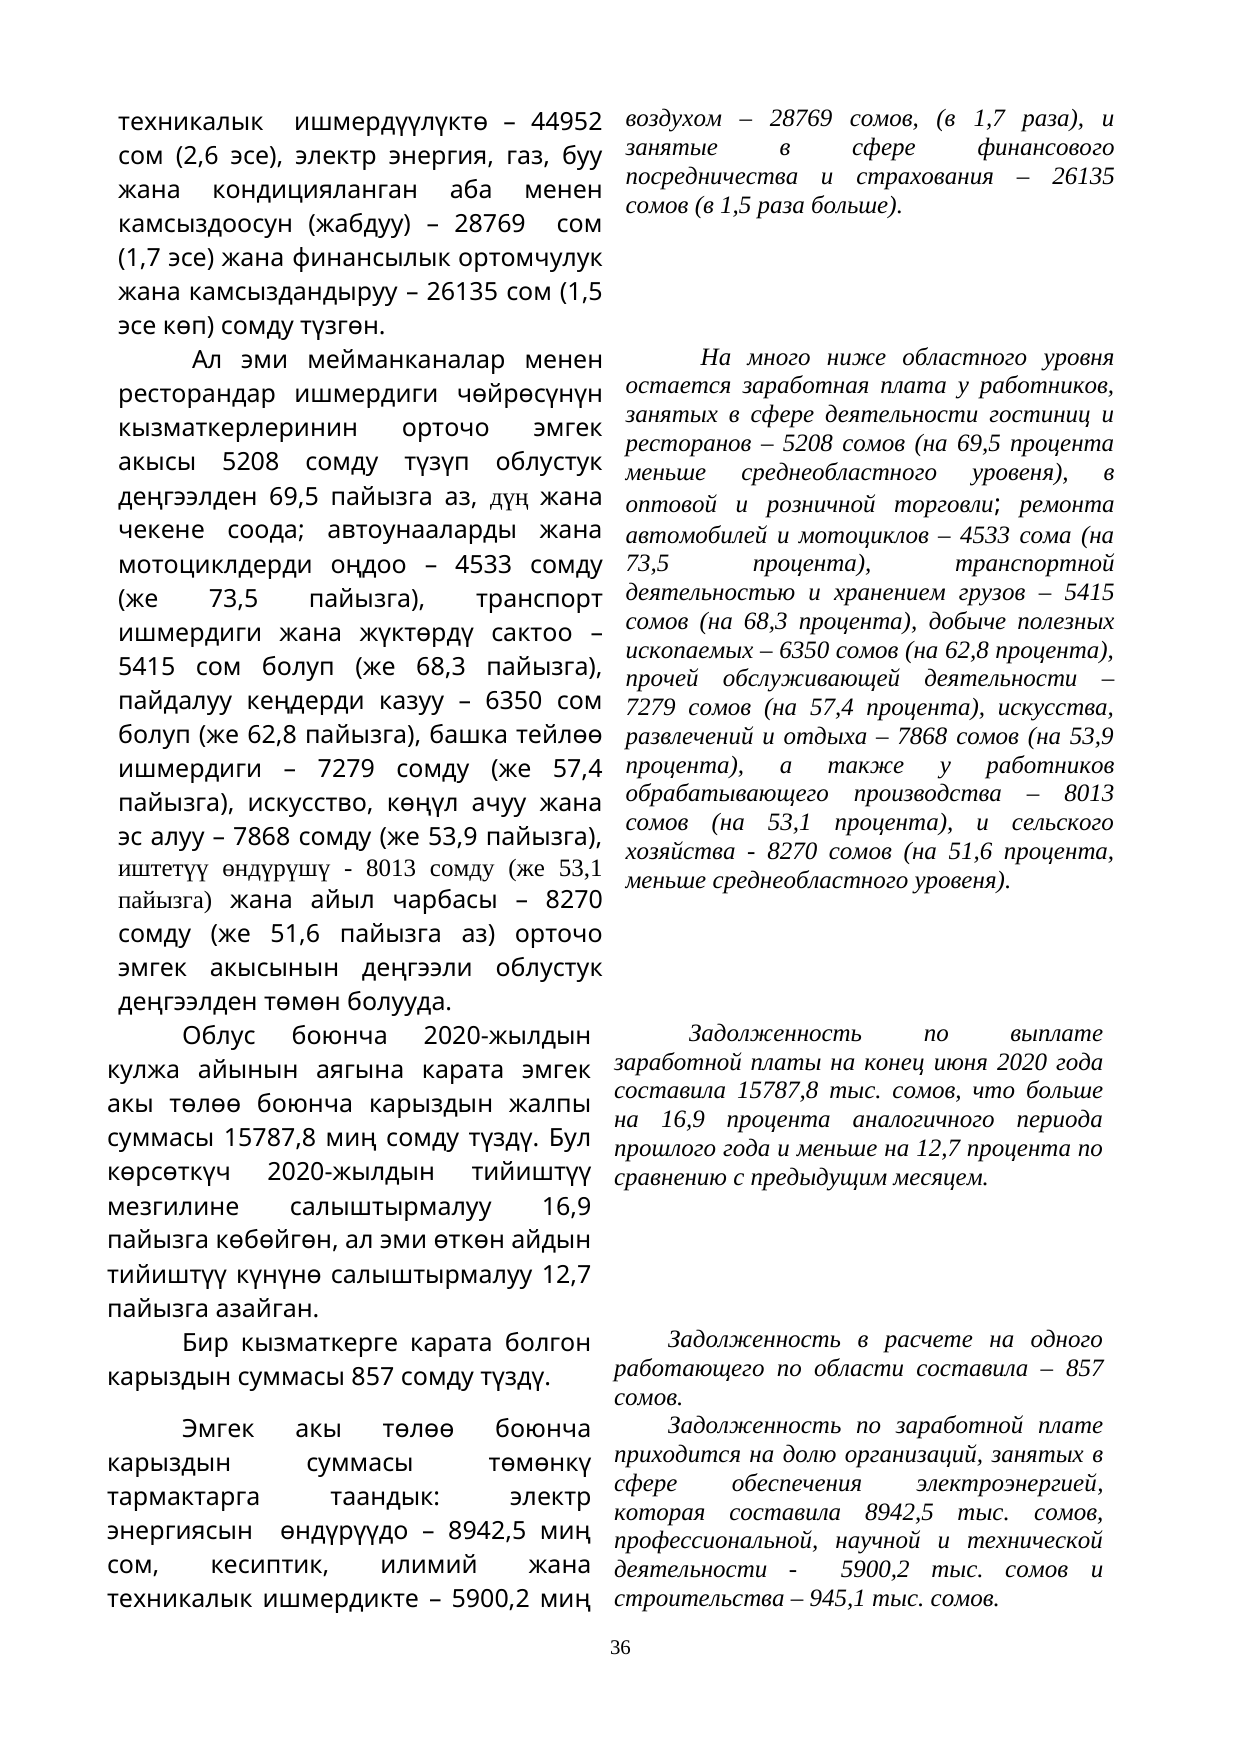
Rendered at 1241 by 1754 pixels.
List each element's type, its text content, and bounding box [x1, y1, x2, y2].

table_cell На много ниже областного уровня остается заработная плата у работников, занятых в сфере деятельности гостиниц и ресторанов – 5208 сомов (на 69,5 процента меньше среднеобластного уровеня), в оптовой и розничной торговли; ремонта автомобилей и мотоциклов – 4533 сома (на 73,5 процента), транспортной деятельностью и хранением грузов – 5415 сомов (на 68,3 процента), добыче полезных ископаемых – 6350 сомов (на 62,8 процента), прочей обслуживающей деятельности – 7279 сомов (на 57,4 процента), искусства, развлечений и отдыха – 7868 сомов (на 53,9 процента), а также у работников обрабатывающего производства – 8013 сомов (на 53,1 процента), и сельского хозяйства - 8270 сомов (на 51,6 процента, меньше среднеобластного уровеня). [614, 342, 1126, 1018]
table_cell Ал эми мейманканалар менен ресторандар ишмердиги чөйрөсүнүн кызматкерлеринин орточо эмгек акысы 5208 сомду түзүп облустук деңгээлден 69,5 пайызга аз, дүң жана чекене соода; автоунааларды жана мотоциклдерди оңдоо – 4533 сомду (же 73,5 пайызга), транспорт ишмердиги жана жүктөрдү сактоо – 5415 сом болуп (же 68,3 пайызга), пайдалуу кеңдерди казуу – 6350 сом болуп (же 62,8 пайызга), башка тейлөө ишмердиги – 7279 сомду (же 57,4 пайызга), искусство, көңүл ачуу жана эс алуу – 7868 сомду (же 53,9 пайызга), иштетүү өндүрүшү - 8013 сомду (же 53,1 пайызга) жана айыл чарбасы – 8270 сомду (же 51,6 пайызга аз) орточо эмгек акысынын деңгээли облустук деңгээлден төмөн болууда. [107, 342, 614, 1018]
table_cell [107, 104, 614, 342]
table_cell Облус боюнча 2020-жылдын кулжа айынын аягына карата эмгек акы төлөө боюнча карыздын жалпы суммасы 15787,8 миң сомду түздү. Бул көрсөткүч 2020-жылдын тийиштүү мезгилине салыштырмалуу 16,9 пайызга көбөйгөн, ал эми өткөн айдын тийиштүү күнүнө салыштырмалуу 12,7 пайызга азайган. [96, 1018, 603, 1324]
table_cell Бир кызматкерге карата болгон карыздын суммасы 857 сомду түздү. [96, 1324, 603, 1411]
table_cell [603, 1411, 1114, 1615]
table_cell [96, 1411, 603, 1615]
table_cell Задолженность по выплате заработной платы на конец июня 2020 года составила 15787,8 тыс. сомов, что больше на 16,9 процента аналогичного периода прошлого года и меньше на 12,7 процента по сравнению с предыдущим месяцем. [603, 1018, 1114, 1324]
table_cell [614, 104, 1126, 342]
table_cell Задолженность в расчете на одного работающего по области составила – 857 сомов. [603, 1324, 1114, 1411]
